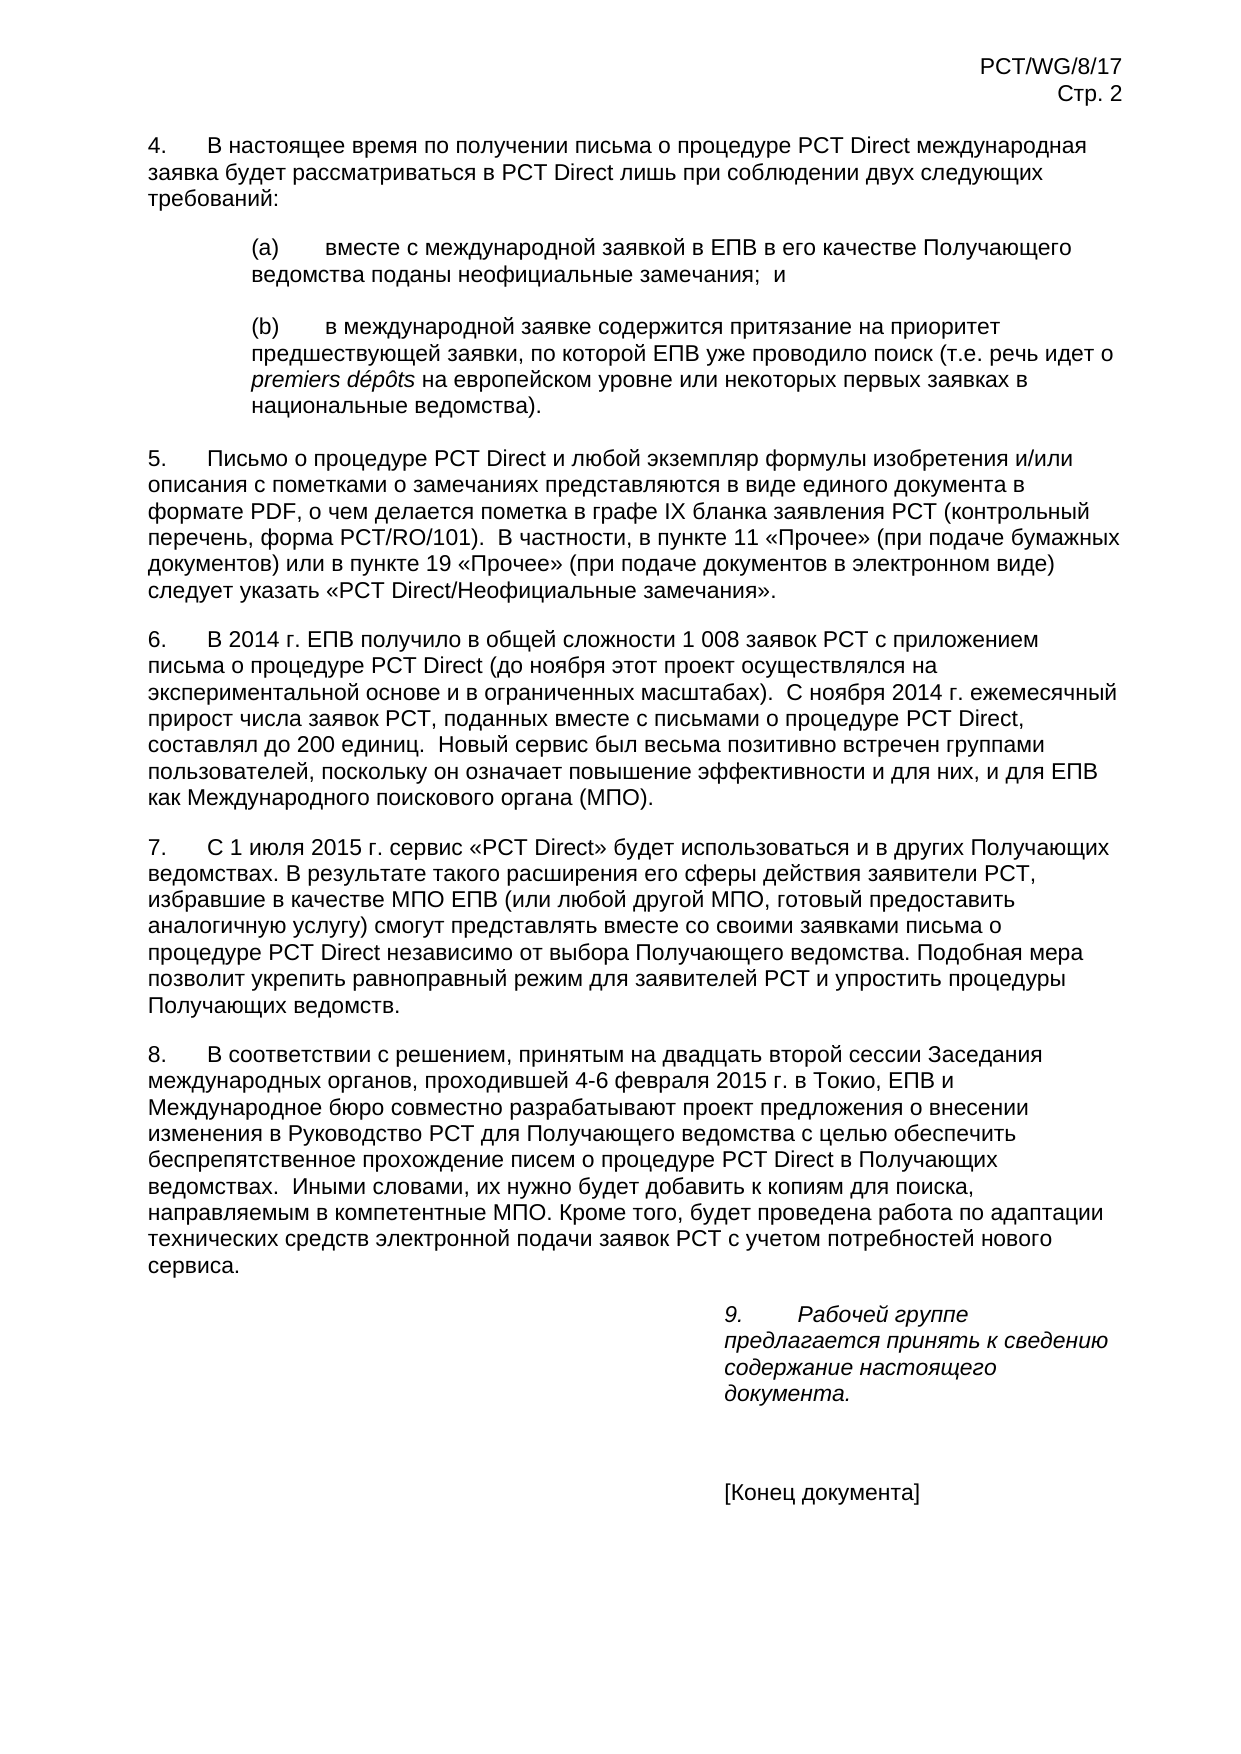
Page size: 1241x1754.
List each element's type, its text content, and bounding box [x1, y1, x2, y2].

text Письмо о процедуре PCT Direct и любой экземпляр формулы изобретения и/или описания с пометками о замечаниях представляются в виде единого документа в формате PDF, о чем делается пометка в графе IX бланка заявления PCT (контрольный перечень, форма PCT/RO/101). В частности, в пункте 11 «Прочее» (при подаче бумажных документов) или в пункте 19 «Прочее» (при подаче документов в электронном виде) следует указать «PCT Direct/Неофициальные замечания». [148, 445, 1122, 603]
list вместе с международной заявкой в ЕПВ в его качестве Получающего ведомства поданы неофициальные замечания; и [251, 234, 1122, 287]
list в международной заявке содержится притязание на приоритет предшествующей заявки, по которой ЕПВ уже проводило поиск (т.е. речь идет о premiers dépôts на европейском уровне или некоторых первых заявках в национальные ведомства). [251, 313, 1122, 419]
text В настоящее время по получении письма о процедуре PCT Direct международная заявка будет рассматриваться в PCT Direct лишь при соблюдении двух следующих требований: [148, 132, 1122, 211]
text [Конец документа] [724, 1478, 1122, 1505]
text С 1 июля 2015 г. сервис «PCT Direct» будет использоваться и в других Получающих ведомствах. В результате такого расширения его сферы действия заявители РСТ, избравшие в качестве МПО ЕПВ (или любой другой МПО, готовый предоставить аналогичную услугу) смогут представлять вместе со своими заявками письма о процедуре PCT Direct независимо от выбора Получающего ведомства. Подобная мера позволит укрепить равноправный режим для заявителей РСТ и упростить процедуры Получающих ведомств. [148, 833, 1122, 1018]
text В 2014 г. ЕПВ получило в общей сложности 1 008 заявок РСТ с приложением письма о процедуре PCT Direct (до ноября этот проект осуществлялся на экспериментальной основе и в ограниченных масштабах). С ноября 2014 г. ежемесячный прирост числа заявок РСТ, поданных вместе с письмами о процедуре PCT Direct, составлял до 200 единиц. Новый сервис был весьма позитивно встречен группами пользователей, поскольку он означает повышение эффективности и для них, и для ЕПВ как Международного поискового органа (МПО). [148, 626, 1122, 811]
text Рабочей группе предлагается принять к сведению содержание настоящего документа. [724, 1301, 1122, 1406]
text В соответствии с решением, принятым на двадцать второй сессии Заседания международных органов, проходившей 4-6 февраля 2015 г. в Токио, ЕПВ и Международное бюро совместно разрабатывают проект предложения о внесении изменения в Руководство РСТ для Получающего ведомства с целью обеспечить беспрепятственное прохождение писем о процедуре PCT Direct в Получающих ведомствах. Иными словами, их нужно будет добавить к копиям для поиска, направляемым в компетентные МПО. Кроме того, будет проведена работа по адаптации технических средств электронной подачи заявок РСТ с учетом потребностей нового сервиса. [148, 1041, 1122, 1278]
